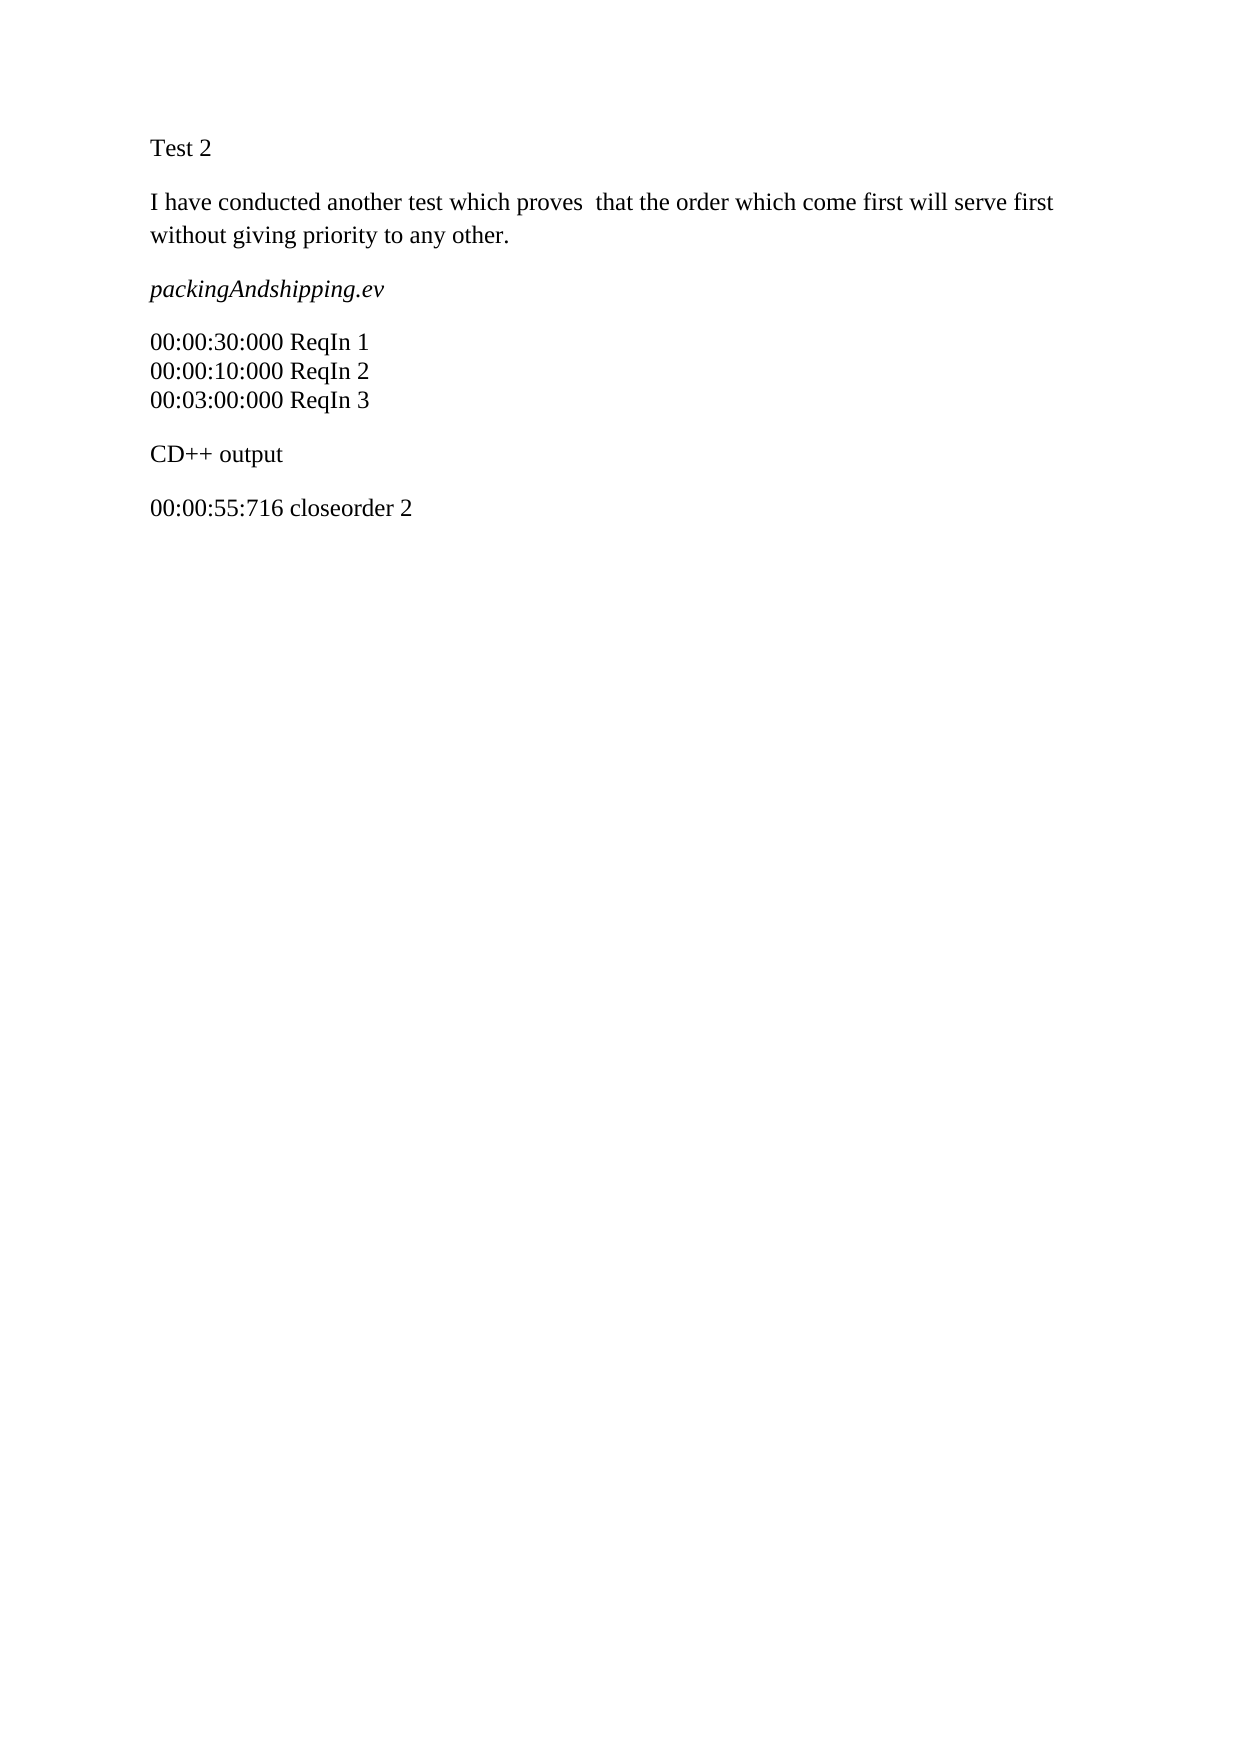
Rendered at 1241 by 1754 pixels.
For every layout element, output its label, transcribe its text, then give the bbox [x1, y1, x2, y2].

text 00:03:00:000 ReqIn 3 [150, 385, 1090, 414]
text 00:00:10:000 ReqIn 2 [150, 356, 1090, 385]
text 00:00:55:716 closeorder 2 [150, 493, 1090, 521]
text Test 2 [150, 133, 1090, 162]
text 00:00:30:000 ReqIn 1 [150, 327, 1090, 356]
text CD++ output [150, 439, 1090, 468]
text packingAndshipping.ev [150, 274, 1090, 302]
text I have conducted another test which proves that the order which come first will serve first without giving priority to any other. [150, 187, 1090, 248]
